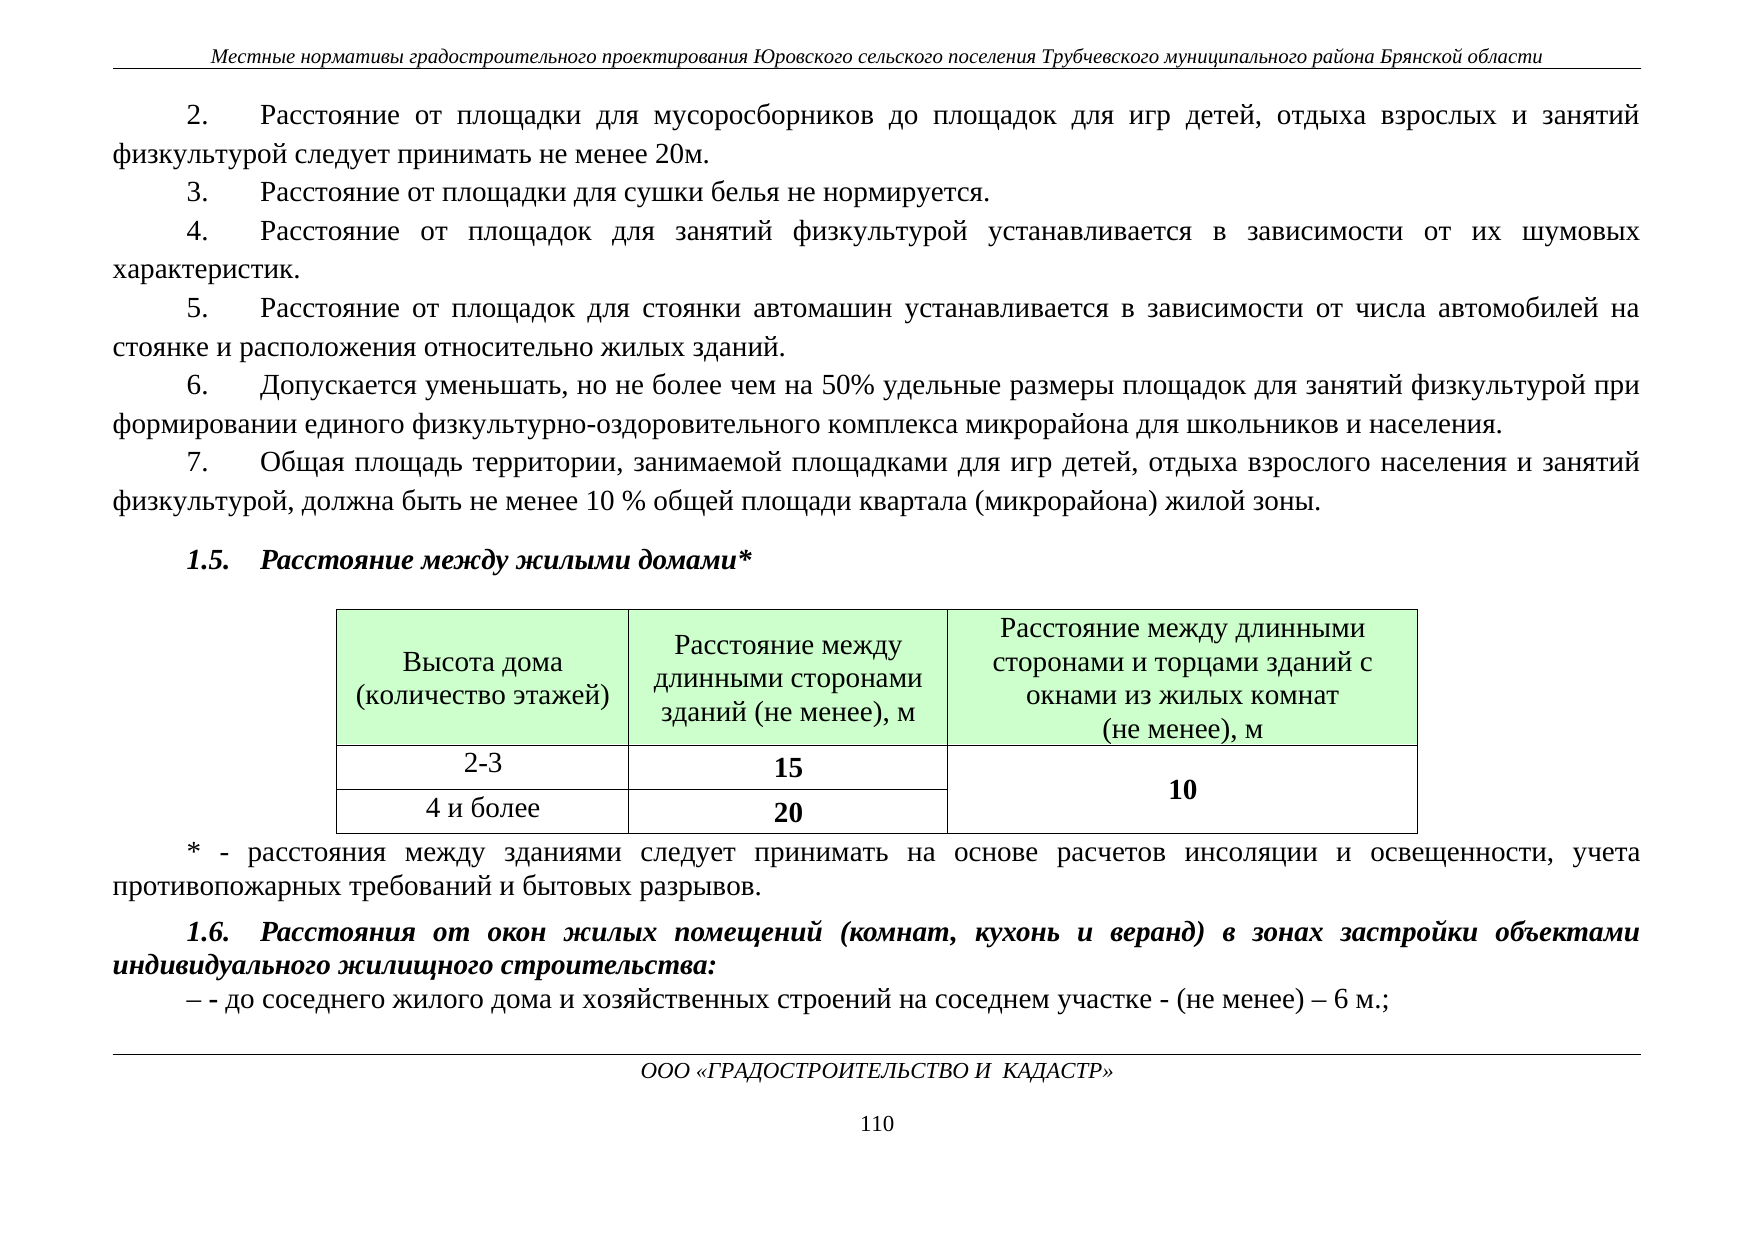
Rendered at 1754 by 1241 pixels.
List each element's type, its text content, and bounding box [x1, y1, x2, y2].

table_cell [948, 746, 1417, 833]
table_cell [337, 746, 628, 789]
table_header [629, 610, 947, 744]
text * - расстояния между зданиями следует принимать на основе расчетов инсоляции и освещенности, учета противопожарных требований и бытовых разрывов. [112, 834, 1641, 901]
list 3. Расстояние от площадки для сушки белья не нормируется. [112, 174, 1641, 208]
list - до соседнего жилого дома и хозяйственных строений на соседнем участке - (не менее) – .; [112, 981, 1641, 1014]
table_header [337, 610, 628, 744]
list 7. Общая площадь территории, занимаемой площадками для игр детей, отдыха взрослого населения и занятий физкультурой, должна быть не менее 10 % общей площади квартала (микрорайона) жилой зоны. [112, 444, 1641, 516]
list 4. Расстояние от площадок для занятий физкультурой устанавливается в зависимости от их шумовых характеристик. [112, 213, 1641, 285]
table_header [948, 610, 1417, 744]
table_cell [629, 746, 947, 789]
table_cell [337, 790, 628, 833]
list 5. Расстояние от площадок для стоянки автомашин устанавливается в зависимости от числа автомобилей на стоянке и расположения относительно жилых зданий. [112, 290, 1641, 362]
list 1.5. Расстояние между жилыми домами* [112, 542, 1641, 576]
list 6. Допускается уменьшать, но не более чем на 50% удельные размеры площадок для занятий физкультурой при формировании единого физкультурно-оздоровительного комплекса микрорайона для школьников и населения. [112, 367, 1641, 439]
list 1.6. Расстояния от окон жилых помещений (комнат, кухонь и веранд) в зонах застройки объектами индивидуального жилищного строительства: [112, 914, 1641, 981]
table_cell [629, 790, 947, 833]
list 2. Расстояние от площадки для мусоросборников до площадок для игр детей, отдыха взрослых и занятий физкультурой следует принимать не менее 20м. [112, 97, 1641, 169]
